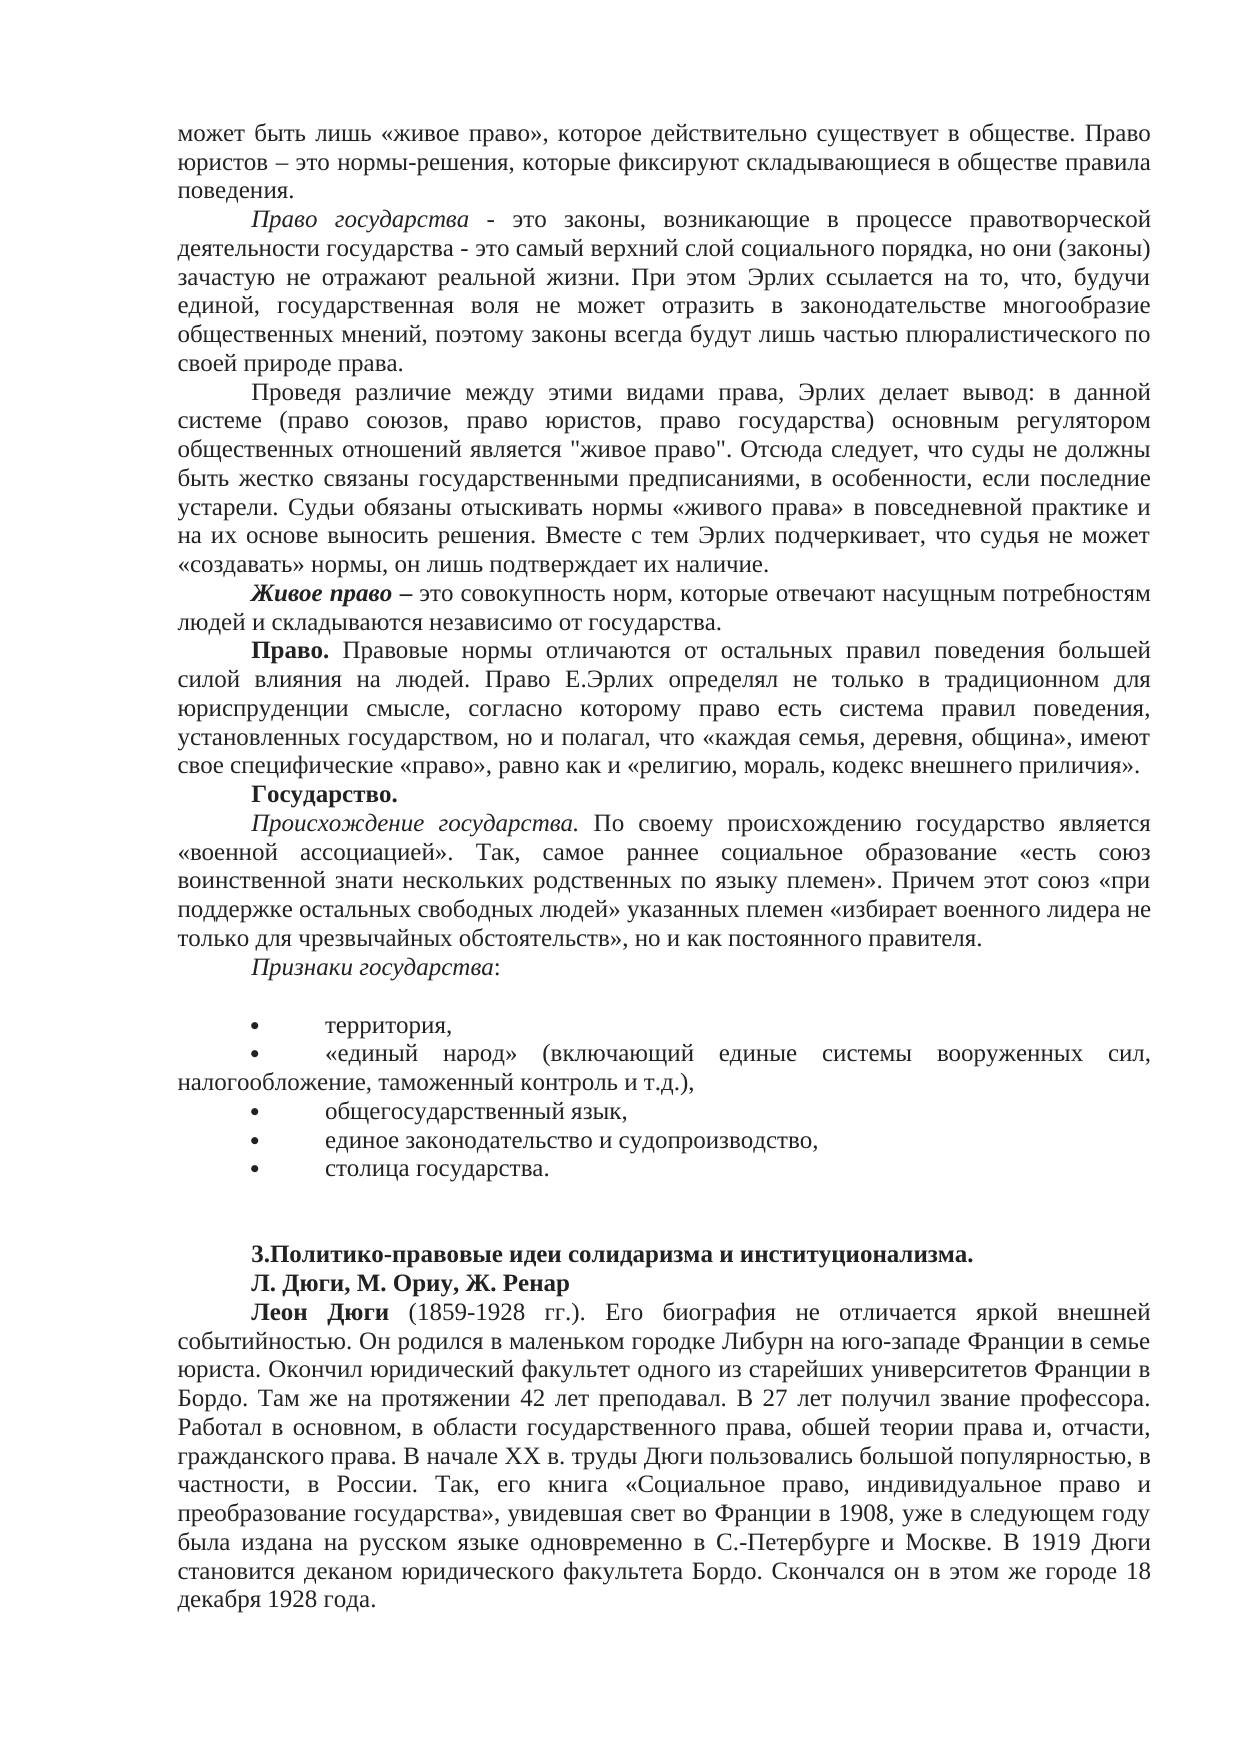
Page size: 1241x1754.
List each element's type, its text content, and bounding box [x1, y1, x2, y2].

list территория, [177, 1010, 1152, 1038]
text Право. Правовые нормы отличаются от остальных правил поведения большей силой влияния на людей. Право Е.Эрлих определял не только в традиционном для юриспруденции смысле, согласно которому право есть система правил поведения, установленных государством, но и полагал, что «каждая семья, деревня, община», имеют свое специфические «право», равно как и «религию, мораль, кодекс внешнего приличия». [177, 636, 1152, 779]
list «единый народ» (включающий единые системы вооруженных сил, налогообложение, таможенный контроль и т.д.), [177, 1038, 1152, 1096]
text Проведя различие между этими видами права, Эрлих делает вывод: в данной системе (право союзов, право юристов, право государства) основным регулятором общественных отношений является "живое право". Отсюда следует, что суды не должны быть жестко связаны государственными предписаниями, в особенности, если последние устарели. Судьи обязаны отыскивать нормы «живого права» в повседневной практике и на их основе выносить решения. Вместе с тем Эрлих подчеркивает, что судья не может «создавать» нормы, он лишь подтверждает их наличие. [177, 377, 1152, 578]
text Л. Дюги, М. Ориу, Ж. Ренар [177, 1268, 1152, 1297]
text Живое право – это совокупность норм, которые отвечают насущным потребностям людей и складываются независимо от государства. [177, 578, 1152, 636]
text Государство. [177, 779, 1152, 808]
text 3.Политико-правовые идеи солидаризма и институционализма. [177, 1239, 1152, 1268]
text Леон Дюги (1859-1928 гг.). Его биография не отличается яркой внешней событийностью. Он родился в маленьком городке Либурн на юго-западе Франции в семье юриста. Окончил юридический факультет одного из старейших университетов Франции в Бордо. Там же на протяжении 42 лет преподавал. В 27 лет получил звание профессора. Работал в основном, в области государственного права, обшей теории права и, отчасти, гражданского права. В начале ХХ в. труды Дюги пользовались большой популярностью, в частности, в России. Так, его книга «Социальное право, индивидуальное право и преобразование государства», увидевшая свет во Франции в 1908, уже в следующем году была издана на русском языке одновременно в С.-Петербурге и Москве. В 1919 Дюги становится деканом юридического факультета Бордо. Скончался он в этом же городе 18 декабря 1928 года. [177, 1297, 1152, 1613]
list единое законодательство и судопроизводство, [177, 1125, 1152, 1153]
text Признаки государства: [177, 952, 1152, 981]
list общегосударственный язык, [177, 1096, 1152, 1125]
list столица государства. [177, 1153, 1152, 1182]
text Право государства - это законы, возникающие в процессе правотворческой деятельности государства - это самый верхний слой социального порядка, но они (законы) зачастую не отражают реальной жизни. При этом Эрлих ссылается на то, что, будучи единой, государственная воля не может отразить в законодательстве многообразие общественных мнений, поэтому законы всегда будут лишь частью плюралистического по своей природе права. [177, 204, 1152, 377]
text Происхождение государства. По своему происхождению государство является «военной ассоциацией». Так, самое раннее социальное образование «есть союз воинственной знати нескольких родственных по языку племен». Причем этот союз «при поддержке остальных свободных людей» указанных племен «избирает военного лидера не только для чрезвычайных обстоятельств», но и как постоянного правителя. [177, 808, 1152, 952]
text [177, 118, 1152, 204]
